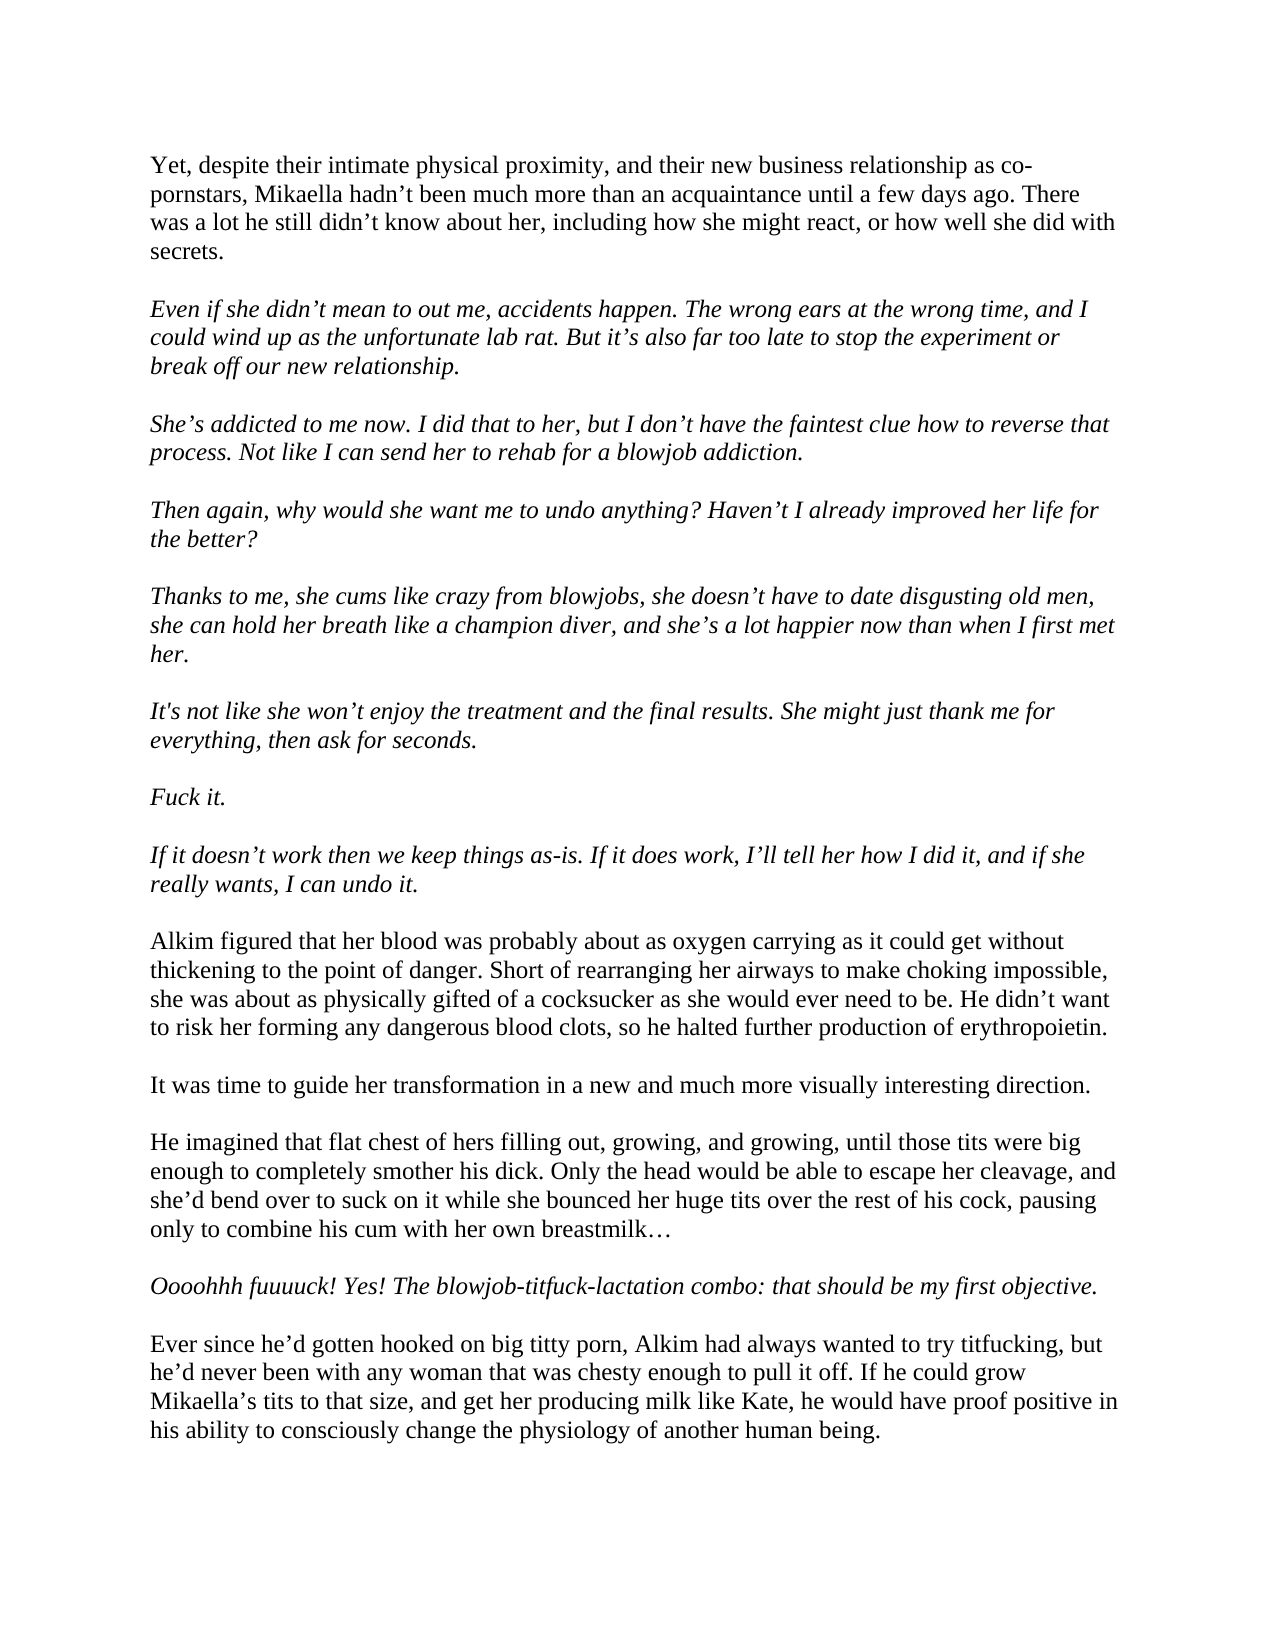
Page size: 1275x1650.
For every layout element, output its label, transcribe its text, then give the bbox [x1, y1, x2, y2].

text Fuck it. [150, 782, 1125, 811]
text If it doesn’t work then we keep things as-is. If it does work, I’ll tell her how I did it, and if she really wants, I can undo it. [150, 840, 1125, 897]
text It was time to guide her transformation in a new and much more visually interesting direction. [150, 1070, 1125, 1099]
text Oooohhh fuuuuck! Yes! The blowjob-titfuck-lactation combo: that should be my first objective. [150, 1271, 1125, 1300]
text He imagined that flat chest of hers filling out, growing, and growing, until those tits were big enough to completely smother his dick. Only the head would be able to escape her cleavage, and she’d bend over to suck on it while she bounced her huge tits over the rest of his cock, pausing only to combine his cum with her own breastmilk… [150, 1127, 1125, 1242]
text She’s addicted to me now. I did that to her, but I don’t have the faintest clue how to reverse that process. Not like I can send her to rehab for a blowjob addiction. [150, 409, 1125, 466]
text Ever since he’d gotten hooked on big titty porn, Alkim had always wanted to try titfucking, but he’d never been with any woman that was chesty enough to pull it off. If he could grow Mikaella’s tits to that size, and get her producing milk like Kate, he would have proof positive in his ability to consciously change the physiology of another human being. [150, 1329, 1125, 1444]
text Then again, why would she want me to undo anything? Haven’t I already improved her life for the better? [150, 495, 1125, 552]
text It's not like she won’t enjoy the treatment and the final results. She might just thank me for everything, then ask for seconds. [150, 696, 1125, 754]
text Alkim figured that her blood was probably about as oxygen carrying as it could get without thickening to the point of danger. Short of rearranging her airways to make choking impossible, she was about as physically gifted of a cocksucker as she would ever need to be. He didn’t want to risk her forming any dangerous blood clots, so he halted further production of erythropoietin. [150, 926, 1125, 1041]
text Even if she didn’t mean to out me, accidents happen. The wrong ears at the wrong time, and I could wind up as the unfortunate lab rat. But it’s also far too late to stop the experiment or break off our new relationship. [150, 294, 1125, 380]
text Thanks to me, she cums like crazy from blowjobs, she doesn’t have to date disgusting old men, she can hold her breath like a champion diver, and she’s a lot happier now than when I first met her. [150, 581, 1125, 667]
text Yet, despite their intimate physical proximity, and their new business relationship as co-pornstars, Mikaella hadn’t been much more than an acquaintance until a few days ago. There was a lot he still didn’t know about her, including how she might react, or how well she did with secrets. [150, 150, 1125, 265]
